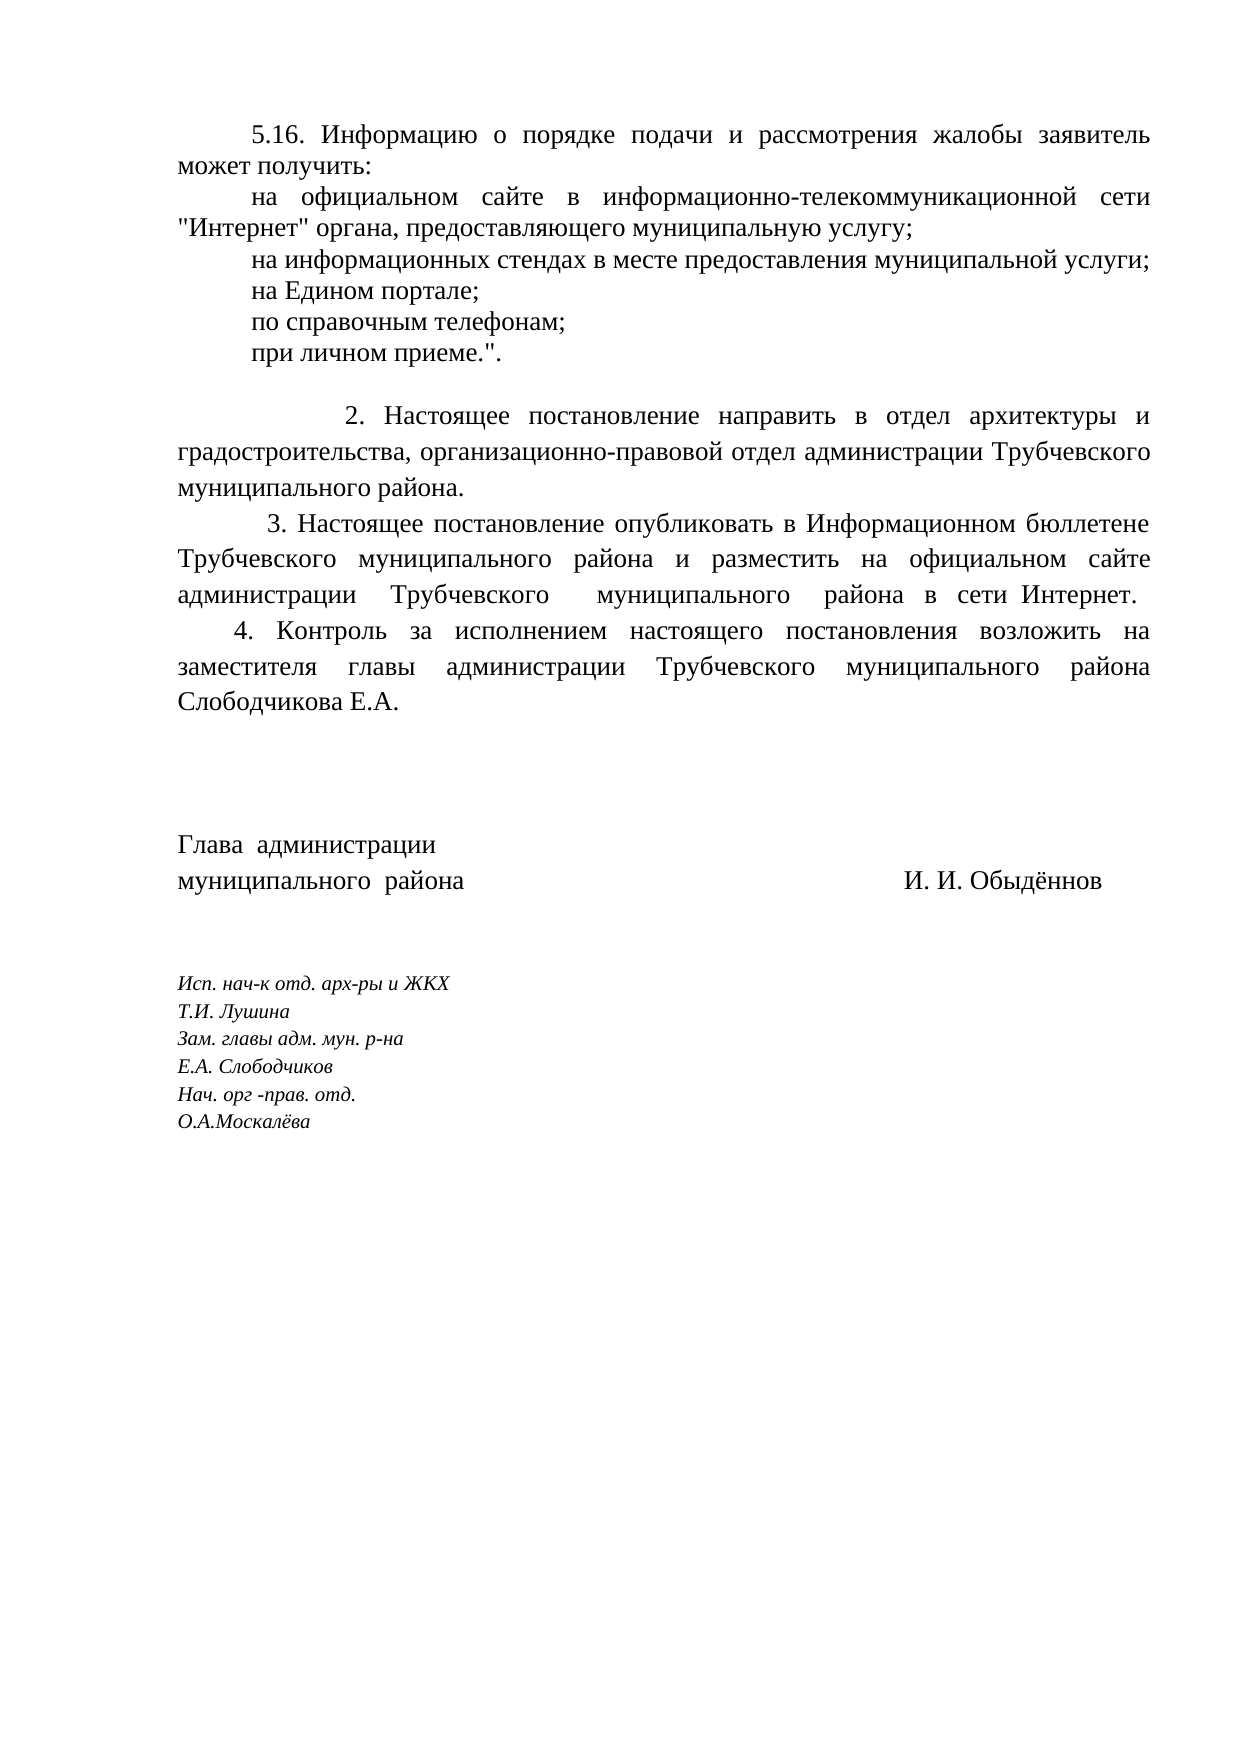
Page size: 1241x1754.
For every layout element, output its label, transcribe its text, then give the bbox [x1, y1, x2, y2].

text О.А.Москалёва [177, 1109, 1152, 1133]
text 2. Настоящее постановление направить в отдел архитектуры и градостроительства, организационно-правовой отдел администрации Трубчевского муниципального района. [177, 399, 1152, 502]
text Т.И. Лушина [177, 999, 1152, 1023]
text по справочным телефонам; [177, 305, 1152, 336]
text на информационных стендах в месте предоставления муниципальной услуги; [177, 243, 1152, 274]
text Зам. главы адм. мун. р-на [177, 1026, 1152, 1050]
text на официальном сайте в информационно-телекоммуникационной сети "Интернет" органа, предоставляющего муниципальную услугу; [177, 180, 1152, 243]
text Исп. нач-к отд. арх-ры и ЖКХ [177, 971, 1152, 995]
text муниципального района И. И. Обыдённов [177, 864, 1152, 895]
text 5.16. Информацию о порядке подачи и рассмотрения жалобы заявитель может получить: [177, 118, 1152, 180]
text 4. Контроль за исполнением настоящего постановления возложить на заместителя главы администрации Трубчевского муниципального района Слободчикова Е.А. [177, 614, 1152, 716]
text Нач. орг -прав. отд. [177, 1082, 1152, 1106]
text 3. Настоящее постановление опубликовать в Информационном бюллетене Трубчевского муниципального района и разместить на официальном сайте администрации Трубчевского муниципального района в сети Интернет. [177, 507, 1152, 609]
text Глава администрации [177, 828, 1152, 859]
text на Едином портале; [177, 274, 1152, 305]
text при личном приеме.". [177, 336, 1152, 367]
text Е.А. Слободчиков [177, 1054, 1152, 1078]
